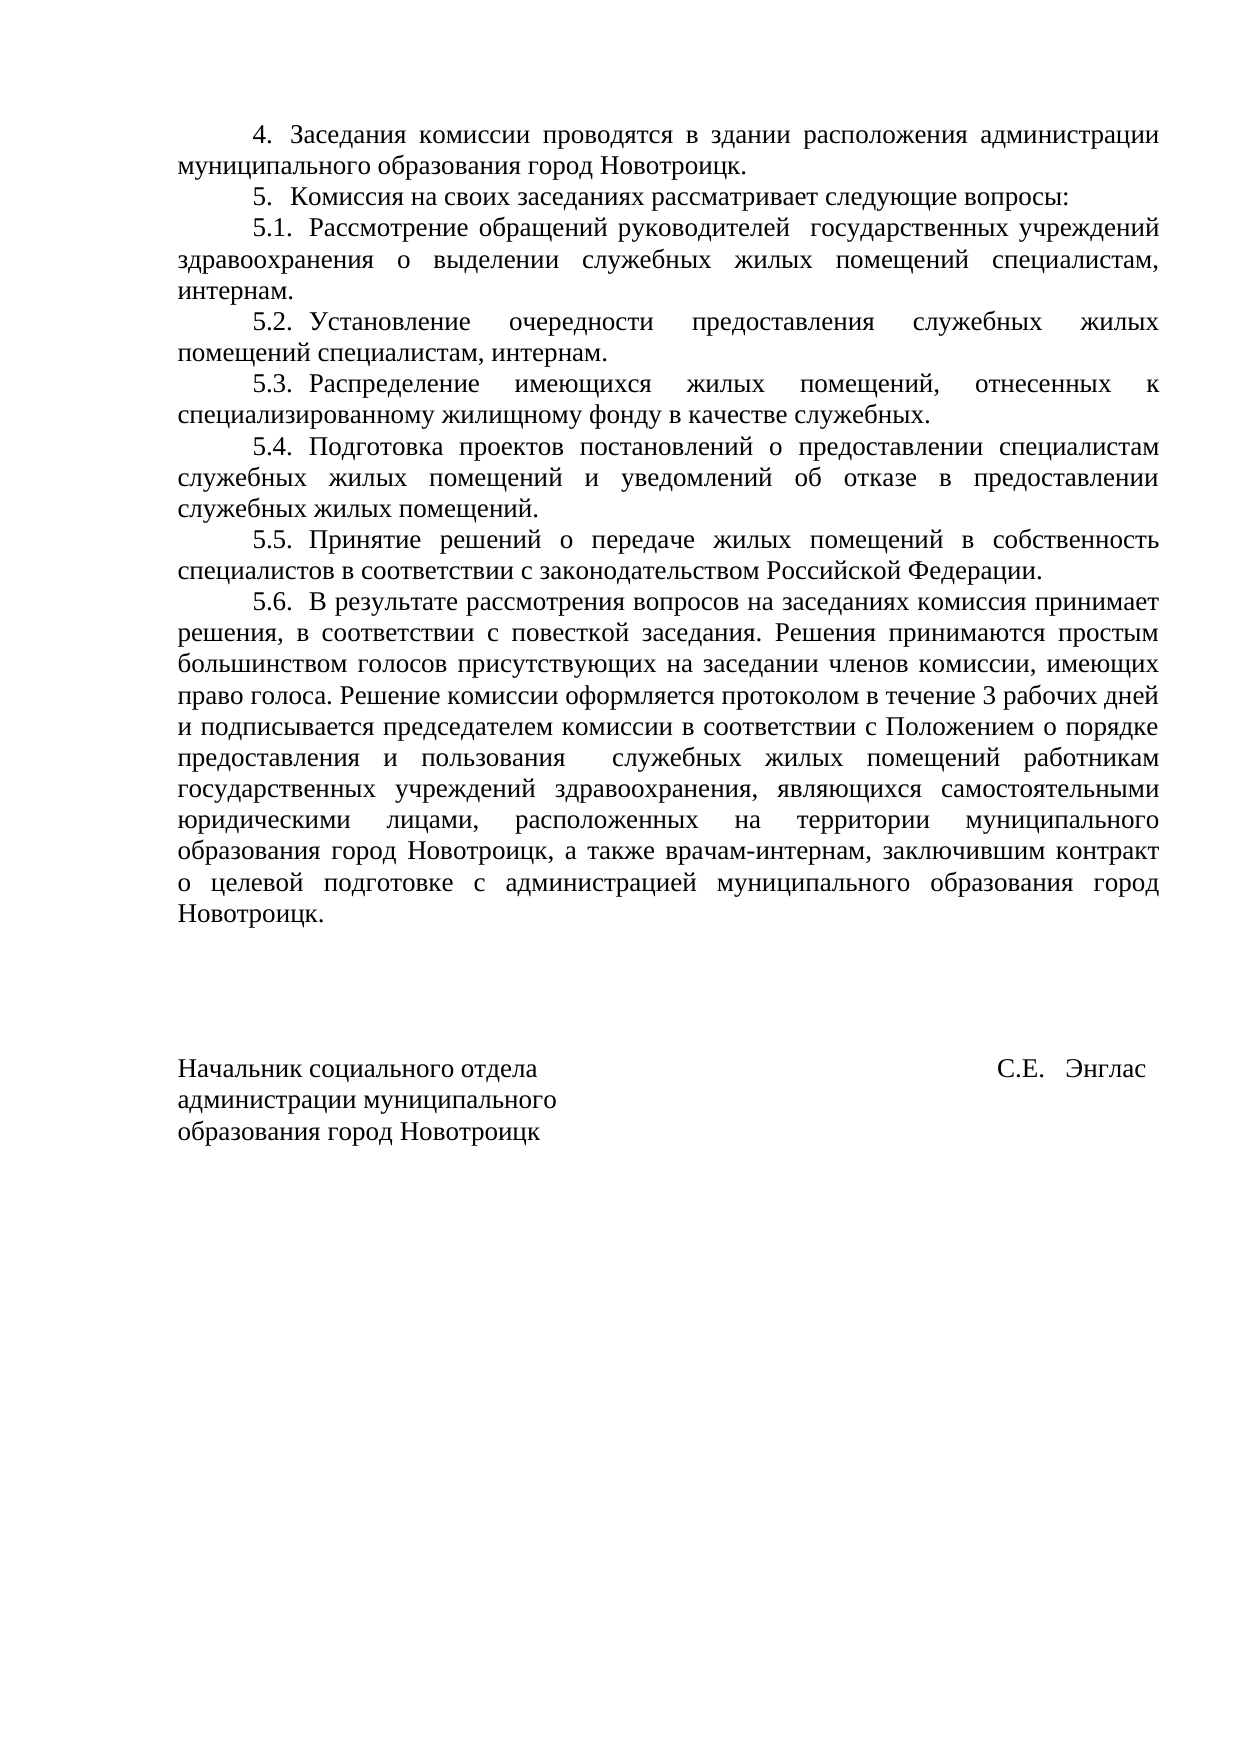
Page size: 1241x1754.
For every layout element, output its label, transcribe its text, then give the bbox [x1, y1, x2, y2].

list Рассмотрение обращений руководителей государственных учреждений здравоохранения о выделении служебных жилых помещений специалистам, интернам. [177, 212, 1160, 305]
list Комиссия на своих заседаниях рассматривает следующие вопросы: [177, 180, 1160, 212]
text администрации муниципального [177, 1084, 1152, 1115]
list Подготовка проектов постановлений о предоставлении специалистам служебных жилых помещений и уведомлений об отказе в предоставлении служебных жилых помещений. [177, 429, 1160, 523]
list В результате рассмотрения вопросов на заседаниях комиссия принимает решения, в соответствии с повесткой заседания. Решения принимаются простым большинством голосов присутствующих на заседании членов комиссии, имеющих право голоса. Решение комиссии оформляется протоколом в течение 3 рабочих дней и подписывается председателем комиссии в соответствии с Положением о порядке предоставления и пользования служебных жилых помещений работникам государственных учреждений здравоохранения, являющихся самостоятельными юридическими лицами, расположенных на территории муниципального образования город Новотроицк, а также врачам-интернам, заключившим контракт о целевой подготовке с администрацией муниципального образования город Новотроицк. [177, 585, 1160, 928]
text образования город Новотроицк [177, 1115, 1152, 1146]
list Принятие решений о передаче жилых помещений в собственность специалистов в соответствии с законодательством Российской Федерации. [177, 523, 1160, 585]
list Распределение имеющихся жилых помещений, отнесенных к специализированному жилищному фонду в качестве служебных. [177, 367, 1160, 429]
text Начальник социального отдела С.Е. Энглас [177, 1052, 1152, 1084]
list Установление очередности предоставления служебных жилых помещений специалистам, интернам. [177, 305, 1160, 367]
list Заседания комиссии проводятся в здании расположения администрации муниципального образования город Новотроицк. [177, 118, 1160, 180]
